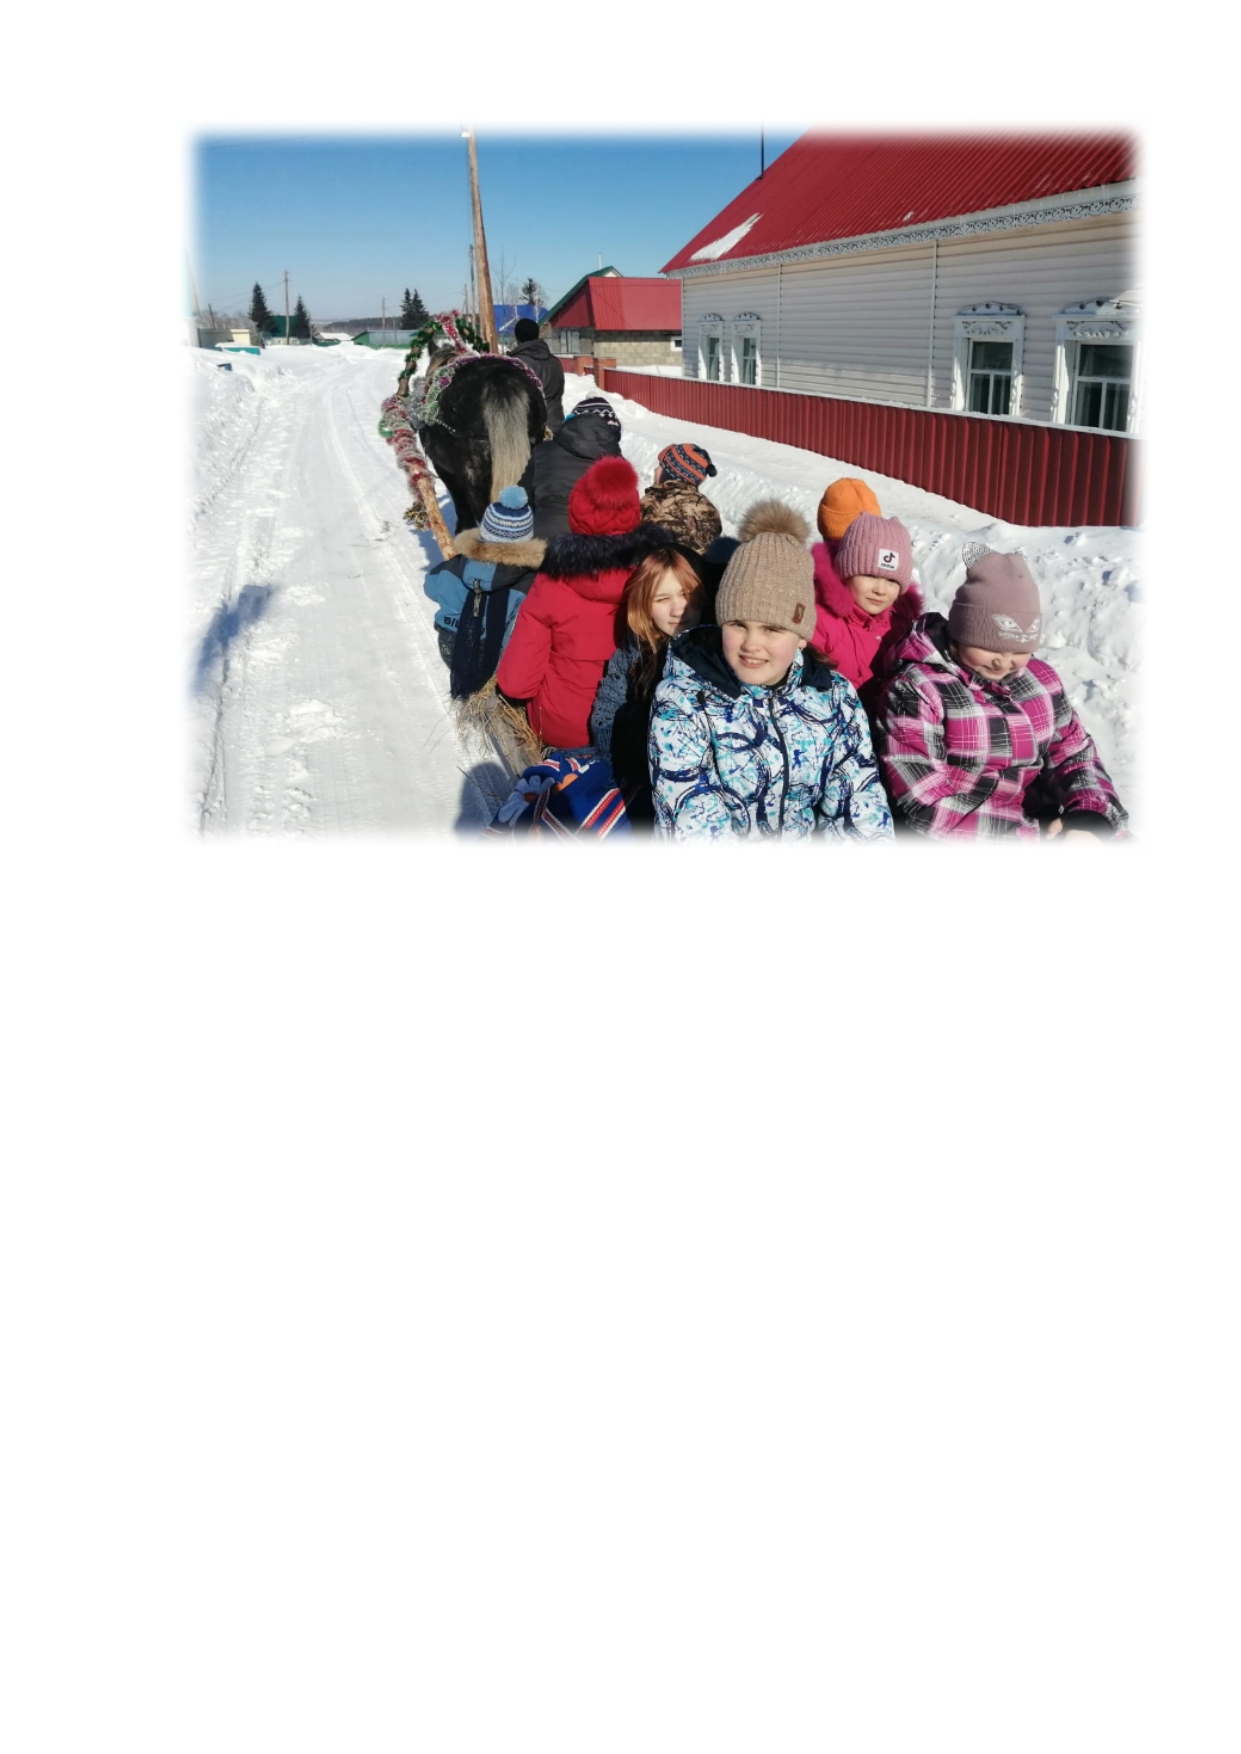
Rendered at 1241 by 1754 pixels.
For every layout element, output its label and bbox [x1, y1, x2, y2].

picture [206, 147, 1122, 821]
